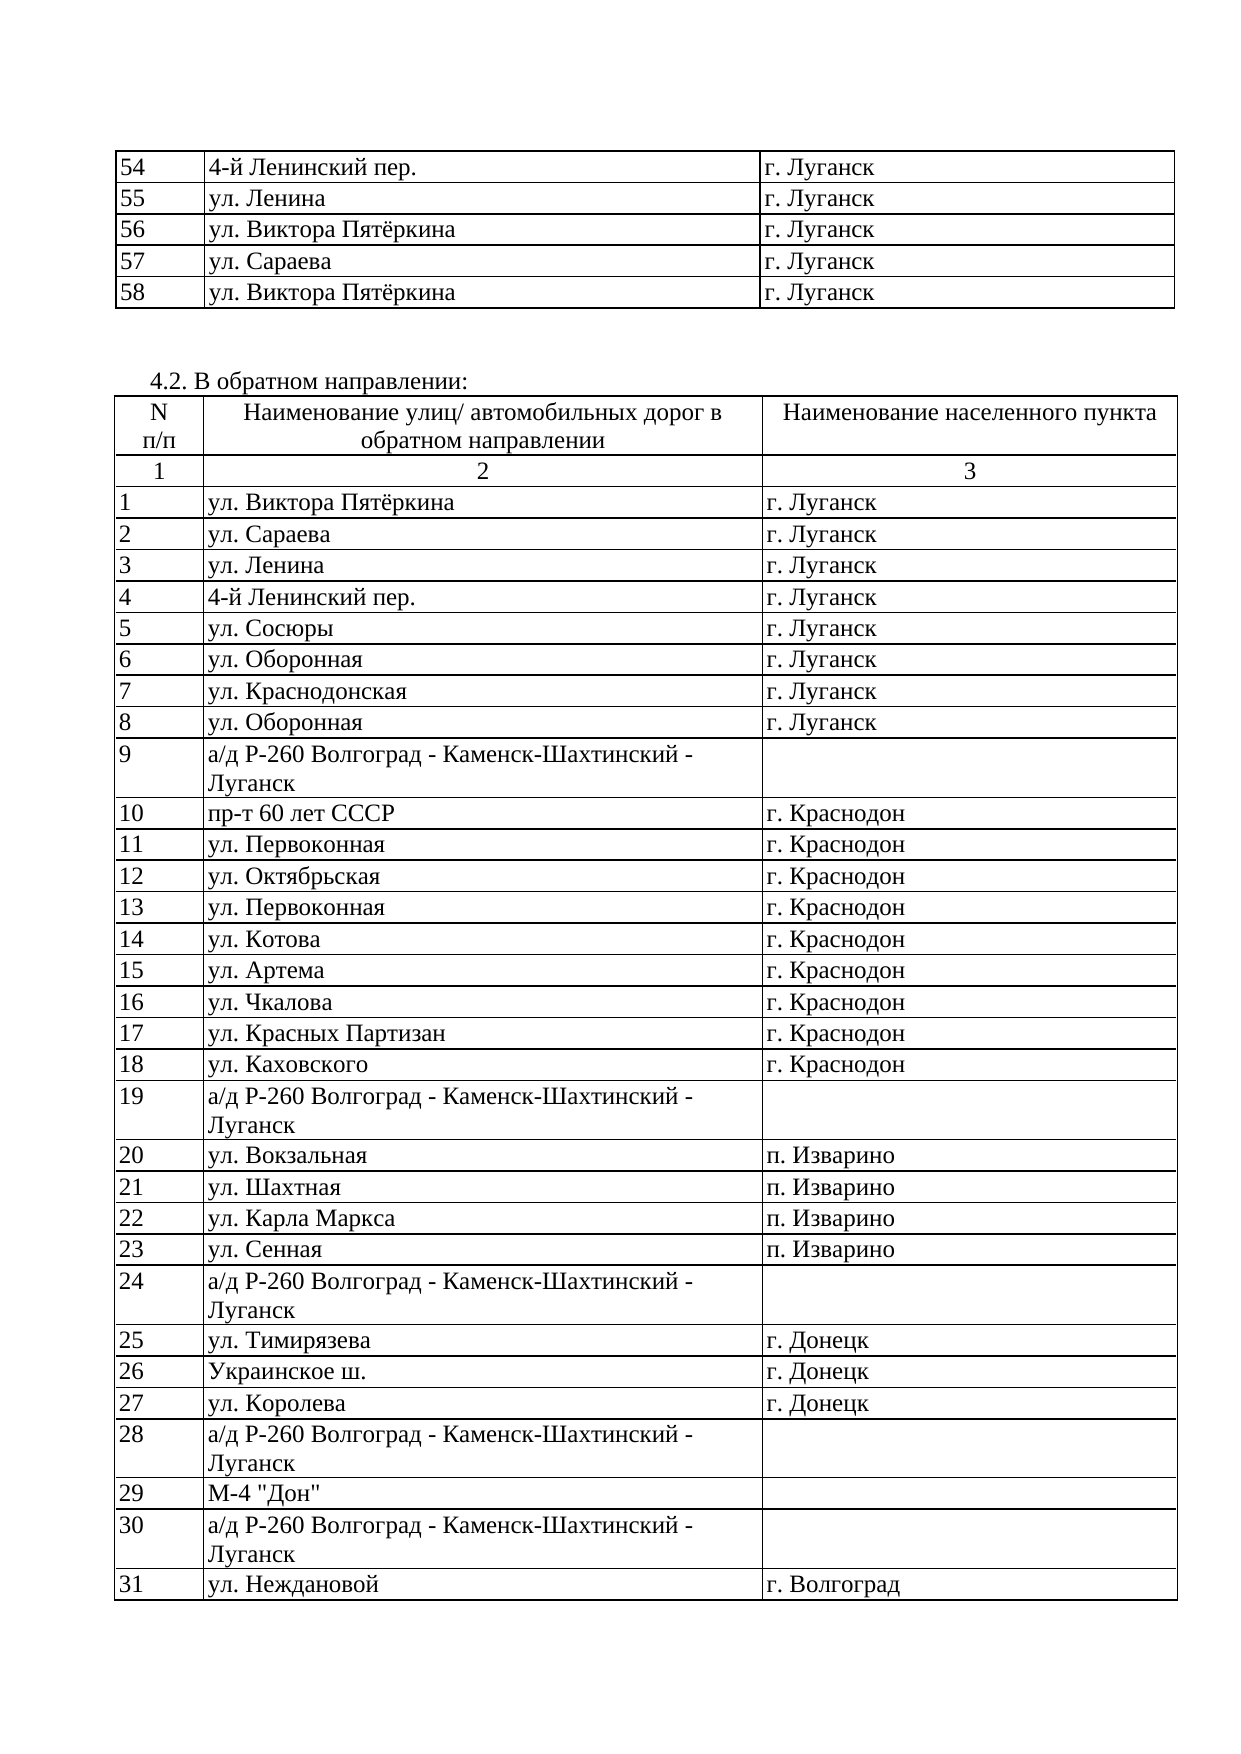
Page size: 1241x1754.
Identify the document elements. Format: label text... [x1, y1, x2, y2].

table_cell г. Краснодон [763, 859, 1177, 891]
table_cell 3 [115, 550, 203, 580]
table_cell 4-й Ленинский пер. [204, 582, 762, 611]
table_cell ул. Сосюры [204, 613, 762, 643]
table_cell г. Луганск [761, 215, 1174, 244]
table_cell [763, 1477, 1177, 1508]
table_cell ул. Неждановой [204, 1569, 762, 1599]
table_cell п. Изварино [763, 1201, 1177, 1233]
table_cell ул. Красных Партизан [204, 1018, 762, 1048]
table_header N п/п [115, 397, 203, 454]
table_cell ул. Карла Маркса [204, 1203, 762, 1233]
table_cell ул. Каховского [204, 1050, 762, 1079]
table_cell 10 [115, 798, 203, 828]
table_cell 22 [115, 1203, 203, 1233]
table_cell 2 [115, 518, 203, 548]
table_cell 1 [115, 487, 203, 517]
table_cell п. Изварино [763, 1233, 1177, 1264]
table_cell ул. Оборонная [204, 707, 762, 737]
table_cell 58 [117, 277, 204, 307]
table_cell г. Луганск [761, 152, 1174, 181]
table_cell 28 [115, 1419, 203, 1477]
table_cell 16 [115, 986, 203, 1017]
table_cell 26 [115, 1356, 203, 1386]
table_cell г. Луганск [763, 611, 1177, 643]
table_cell 11 [115, 829, 203, 859]
table_cell ул. Виктора Пятёркина [204, 487, 762, 517]
table_cell г. Луганск [763, 517, 1177, 548]
table_cell [763, 1418, 1177, 1477]
table_cell 18 [115, 1049, 203, 1079]
table_cell 31 [115, 1569, 203, 1599]
table_cell 2 [204, 456, 762, 486]
table_cell ул. Сенная [204, 1235, 762, 1264]
table_cell 8 [115, 707, 203, 737]
table_cell ул. Тимирязева [204, 1325, 762, 1355]
table_cell 4 [115, 581, 203, 611]
table_cell 55 [117, 183, 204, 213]
table_cell ул. Сараева [205, 246, 759, 276]
table_cell 27 [115, 1388, 203, 1418]
table_cell 24 [115, 1265, 203, 1323]
table_cell [763, 1508, 1177, 1567]
table_cell г. Краснодон [763, 796, 1177, 828]
table_cell ул. Королева [204, 1388, 762, 1418]
table_cell [763, 1264, 1177, 1323]
table_cell ул. Шахтная [204, 1172, 762, 1201]
table_cell ул. Ленина [205, 183, 759, 213]
table_cell 30 [115, 1509, 203, 1567]
table_cell г. Луганск [761, 246, 1174, 276]
table_cell а/д Р-260 Волгоград - Каменск-Шахтинский - Луганск [204, 1266, 762, 1323]
table_cell ул. Артема [204, 955, 762, 985]
table_cell 15 [115, 955, 203, 985]
table_cell ул. Краснодонская [204, 676, 762, 706]
table_cell 21 [115, 1171, 203, 1201]
table_cell [763, 1080, 1177, 1138]
table_cell г. Краснодон [763, 1048, 1177, 1079]
table_cell а/д Р-260 Волгоград - Каменск-Шахтинский - Луганск [204, 1510, 762, 1567]
table_cell ул. Чкалова [204, 987, 762, 1017]
table_cell п. Изварино [763, 1170, 1177, 1201]
table_cell 29 [115, 1478, 203, 1508]
table_cell г. Краснодон [763, 922, 1177, 954]
table_header Наименование улиц/ автомобильных дорог в обратном направлении [204, 397, 762, 454]
table_cell 1 [115, 455, 203, 486]
table_header Наименование населенного пункта [763, 397, 1177, 454]
table_cell 20 [115, 1140, 203, 1170]
table_cell 57 [117, 246, 204, 276]
table_cell г. Луганск [763, 643, 1177, 674]
table_cell г. Волгоград [763, 1568, 1177, 1599]
table_cell г. Донецк [763, 1355, 1177, 1386]
table_cell г. Краснодон [763, 1017, 1177, 1048]
table_cell 25 [115, 1325, 203, 1355]
table_cell г. Луганск [761, 183, 1174, 213]
table_cell 13 [115, 892, 203, 922]
table_cell г. Краснодон [763, 828, 1177, 859]
table_cell 7 [115, 675, 203, 706]
table_cell 12 [115, 860, 203, 891]
table_cell ул. Первоконная [204, 830, 762, 859]
table_cell г. Краснодон [763, 891, 1177, 922]
table_cell г. Донецк [763, 1324, 1177, 1355]
table_cell 14 [115, 923, 203, 954]
table_cell г. Луганск [763, 706, 1177, 737]
table_cell 54 [117, 152, 204, 181]
table_cell 4-й Ленинский пер. [205, 152, 759, 181]
table_cell а/д Р-260 Волгоград - Каменск-Шахтинский - Луганск [204, 1081, 762, 1138]
table_cell 56 [117, 215, 204, 244]
table_cell г. Донецк [763, 1386, 1177, 1418]
text 4.2. В обратном направлении: [150, 366, 1090, 395]
table_cell ул. Первоконная [204, 892, 762, 922]
table_cell [763, 737, 1177, 796]
table_cell ул. Виктора Пятёркина [205, 215, 759, 244]
table_cell 3 [763, 454, 1177, 486]
table_cell Украинское ш. [204, 1357, 762, 1386]
table_cell г. Луганск [763, 674, 1177, 706]
table_cell ул. Ленина [204, 550, 762, 580]
table_cell ул. Котова [204, 924, 762, 954]
table_cell ул. Сараева [204, 519, 762, 548]
table_cell а/д Р-260 Волгоград - Каменск-Шахтинский - Луганск [204, 739, 762, 796]
table_cell ул. Виктора Пятёркина [205, 277, 759, 307]
table_cell 6 [115, 644, 203, 674]
table_cell 23 [115, 1234, 203, 1264]
table_cell пр-т 60 лет СССР [204, 798, 762, 828]
table_cell 19 [115, 1081, 203, 1138]
table_cell г. Луганск [761, 277, 1174, 307]
table_cell г. Луганск [763, 549, 1177, 580]
table_cell г. Луганск [763, 486, 1177, 517]
table_cell ул. Оборонная [204, 645, 762, 674]
table_cell ул. Вокзальная [204, 1140, 762, 1170]
table_cell г. Луганск [763, 580, 1177, 611]
table_cell 9 [115, 738, 203, 796]
table_cell М-4 "Дон" [204, 1478, 762, 1508]
table_cell г. Краснодон [763, 954, 1177, 985]
table_cell 5 [115, 613, 203, 643]
table_cell 17 [115, 1018, 203, 1048]
table_cell ул. Октябрьская [204, 861, 762, 891]
table_cell г. Краснодон [763, 985, 1177, 1017]
table_cell п. Изварино [763, 1139, 1177, 1170]
table_cell а/д Р-260 Волгоград - Каменск-Шахтинский - Луганск [204, 1420, 762, 1477]
